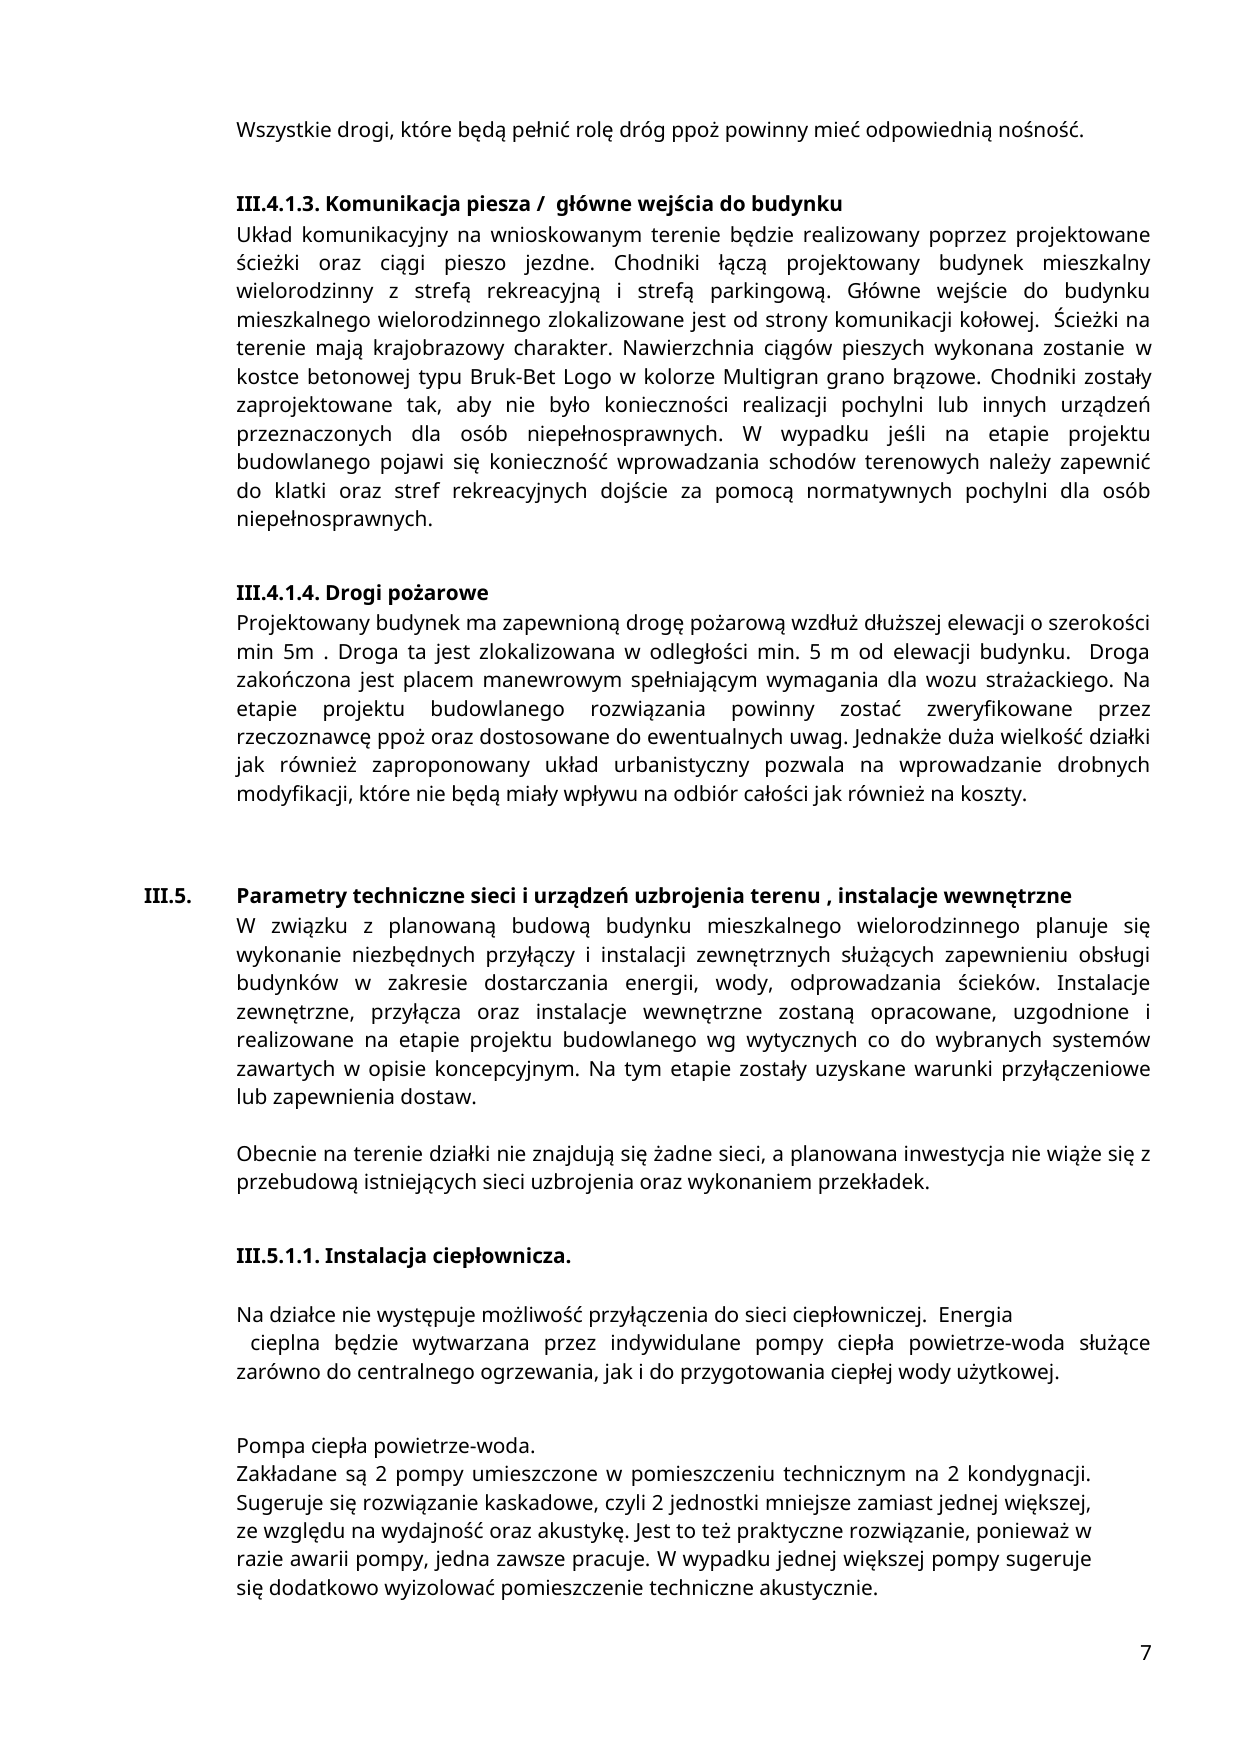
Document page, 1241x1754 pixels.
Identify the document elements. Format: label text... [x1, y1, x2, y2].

list W związku z planowaną budową budynku mieszkalnego wielorodzinnego planuje się wykonanie niezbędnych przyłączy i instalacji zewnętrznych służących zapewnieniu obsługi budynków w zakresie dostarczania energii, wody, odprowadzania ścieków. Instalacje zewnętrzne, przyłącza oraz instalacje wewnętrzne zostaną opracowane, uzgodnione i realizowane na etapie projektu budowlanego wg wytycznych co do wybranych systemów zawartych w opisie koncepcyjnym. Na tym etapie zostały uzyskane warunki przyłączeniowe lub zapewnienia dostaw. [236, 912, 1152, 1111]
list Zakładane są 2 pompy umieszczone w pomieszczeniu technicznym na 2 kondygnacji. Sugeruje się rozwiązanie kaskadowe, czyli 2 jednostki mniejsze zamiast jednej większej, ze względu na wydajność oraz akustykę. Jest to też praktyczne rozwiązanie, ponieważ w razie awarii pompy, jedna zawsze pracuje. W wypadku jednej większej pompy sugeruje się dodatkowo wyizolować pomieszczenie techniczne akustycznie. [236, 1459, 1093, 1601]
list Pompa ciepła powietrze-woda. [236, 1431, 1093, 1459]
list Komunikacja piesza / główne wejścia do budynku [236, 189, 1152, 218]
list Drogi pożarowe [236, 578, 1152, 606]
list Na działce nie występuje możliwość przyłączenia do sieci ciepłowniczej. Energia [236, 1300, 1152, 1328]
list Wszystkie drogi, które będą pełnić rolę dróg ppoż powinny mieć odpowiednią nośność. [236, 116, 1152, 144]
list Projektowany budynek ma zapewnioną drogę pożarową wzdłuż dłuższej elewacji o szerokości min 5m . Droga ta jest zlokalizowana w odległości min. 5 m od elewacji budynku. Droga zakończona jest placem manewrowym spełniającym wymagania dla wozu strażackiego. Na etapie projektu budowlanego rozwiązania powinny zostać zweryfikowane przez rzeczoznawcę ppoż oraz dostosowane do ewentualnych uwag. Jednakże duża wielkość działki jak również zaproponowany układ urbanistyczny pozwala na wprowadzanie drobnych modyfikacji, które nie będą miały wpływu na odbiór całości jak również na koszty. [236, 608, 1152, 807]
list Parametry techniczne sieci i urządzeń uzbrojenia terenu , instalacje wewnętrzne [192, 881, 1152, 909]
list Układ komunikacyjny na wnioskowanym terenie będzie realizowany poprzez projektowane ścieżki oraz ciągi pieszo jezdne. Chodniki łączą projektowany budynek mieszkalny wielorodzinny z strefą rekreacyjną i strefą parkingową. Główne wejście do budynku mieszkalnego wielorodzinnego zlokalizowane jest od strony komunikacji kołowej. Ścieżki na terenie mają krajobrazowy charakter. Nawierzchnia ciągów pieszych wykonana zostanie w kostce betonowej typu Bruk-Bet Logo w kolorze Multigran grano brązowe. Chodniki zostały zaprojektowane tak, aby nie było konieczności realizacji pochylni lub innych urządzeń przeznaczonych dla osób niepełnosprawnych. W wypadku jeśli na etapie projektu budowlanego pojawi się konieczność wprowadzania schodów terenowych należy zapewnić do klatki oraz stref rekreacyjnych dojście za pomocą normatywnych pochylni dla osób niepełnosprawnych. [236, 220, 1152, 533]
list Instalacja ciepłownicza. [236, 1241, 1152, 1269]
list Obecnie na terenie działki nie znajdują się żadne sieci, a planowana inwestycja nie wiąże się z przebudową istniejących sieci uzbrojenia oraz wykonaniem przekładek. [236, 1139, 1152, 1196]
list cieplna będzie wytwarzana przez indywidulane pompy ciepła powietrze-woda służące zarówno do centralnego ogrzewania, jak i do przygotowania ciepłej wody użytkowej. [236, 1328, 1152, 1385]
